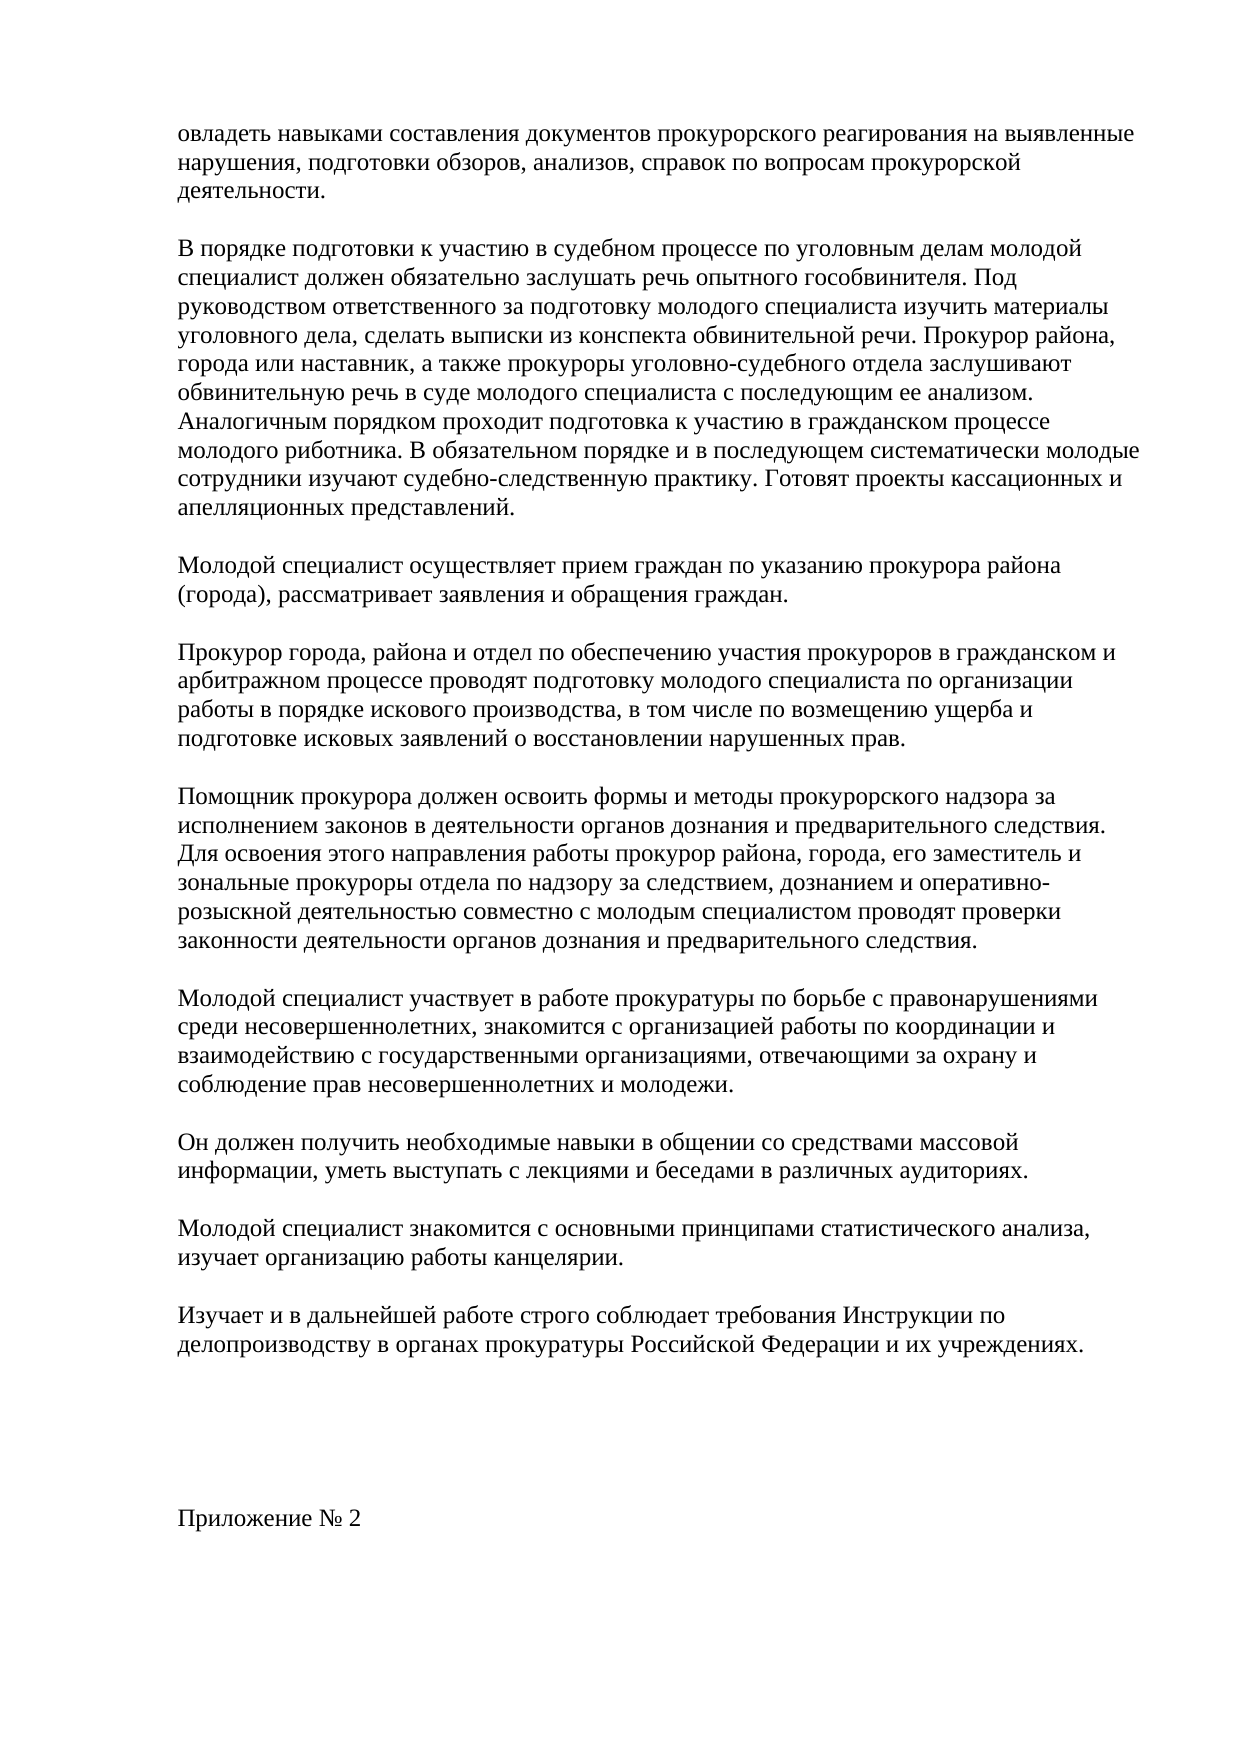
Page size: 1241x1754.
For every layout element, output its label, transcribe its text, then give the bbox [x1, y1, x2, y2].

text Изучает и в дальнейшей работе строго соблюдает требования Инструкции по делопроизводству в органах прокуратуры Российской Федерации и их учреждениях. [177, 1300, 1152, 1358]
text Помощник прокурора должен освоить формы и методы прокурорского надзора за исполнением законов в деятельности органов дознания и предварительного следствия. Для освоения этого направления работы прокурор района, города, его заместитель и зональные прокуроры отдела по надзору за следствием, дознанием и оперативно-розыскной деятельностью совместно с молодым специалистом проводят проверки законности деятельности органов дознания и предварительного следствия. [177, 781, 1152, 953]
text Молодой специалист участвует в работе прокуратуры по борьбе с правонарушениями среди несовершеннолетних, знакомится с организацией работы по координации и взаимодействию с государственными организациями, отвечающими за охрану и соблюдение прав несовершеннолетних и молодежи. [177, 983, 1152, 1098]
text Приложение № 2 [177, 1503, 1152, 1531]
text Прокурор города, района и отдел по обеспечению участия прокуроров в гражданском и арбитражном процессе проводят подготовку молодого специалиста по организации работы в порядке искового производства, в том числе по возмещению ущерба и подготовке исковых заявлений о восстановлении нарушенных прав. [177, 637, 1152, 752]
text Молодой специалист осуществляет прием граждан по указанию прокурора района (города), рассматривает заявления и обращения граждан. [177, 550, 1152, 608]
text В порядке подготовки к участию в судебном процессе по уголовным делам молодой специалист должен обязательно заслушать речь опытного гособвинителя. Под руководством ответственного за подготовку молодого специалиста изучить материалы уголовного дела, сделать выписки из конспекта обвинительной речи. Прокурор района, города или наставник, а также прокуроры уголовно-судебного отдела заслушивают обвинительную речь в суде молодого специалиста с последующим ее анализом. Аналогичным порядком проходит подготовка к участию в гражданском процессе молодого риботника. В обязательном порядке и в последующем систематически молодые сотрудники изучают судебно-следственную практику. Готовят проекты кассационных и апелляционных представлений. [177, 233, 1152, 521]
text Молодой специалист знакомится с основными принципами статистического анализа, изучает организацию работы канцелярии. [177, 1213, 1152, 1271]
text овладеть навыками составления документов прокурорского реагирования на выявленные нарушения, подготовки обзоров, анализов, справок по вопросам прокурорской деятельности. [177, 118, 1152, 204]
text Он должен получить необходимые навыки в общении со средствами массовой информации, уметь выступать с лекциями и беседами в различных аудиториях. [177, 1127, 1152, 1184]
